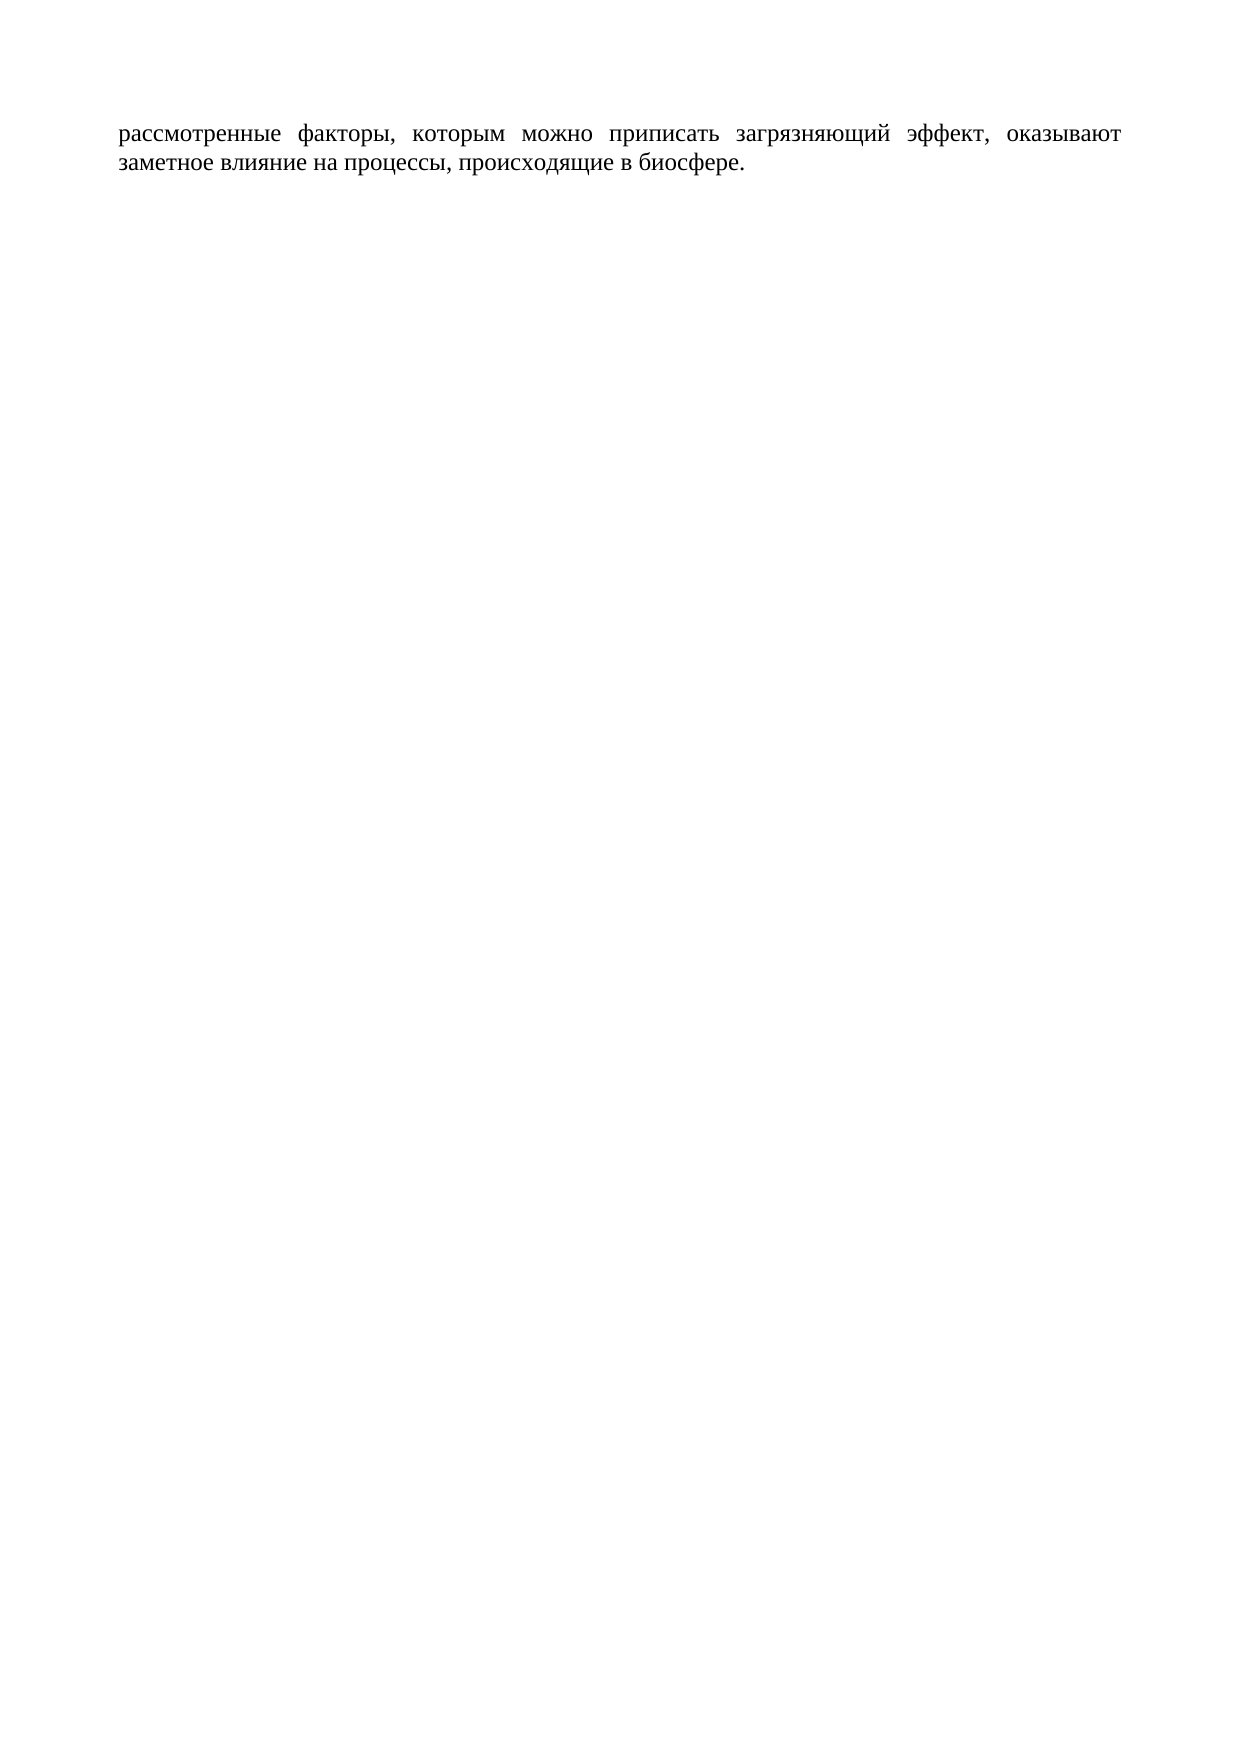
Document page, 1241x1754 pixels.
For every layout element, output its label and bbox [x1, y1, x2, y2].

text [118, 118, 1122, 176]
